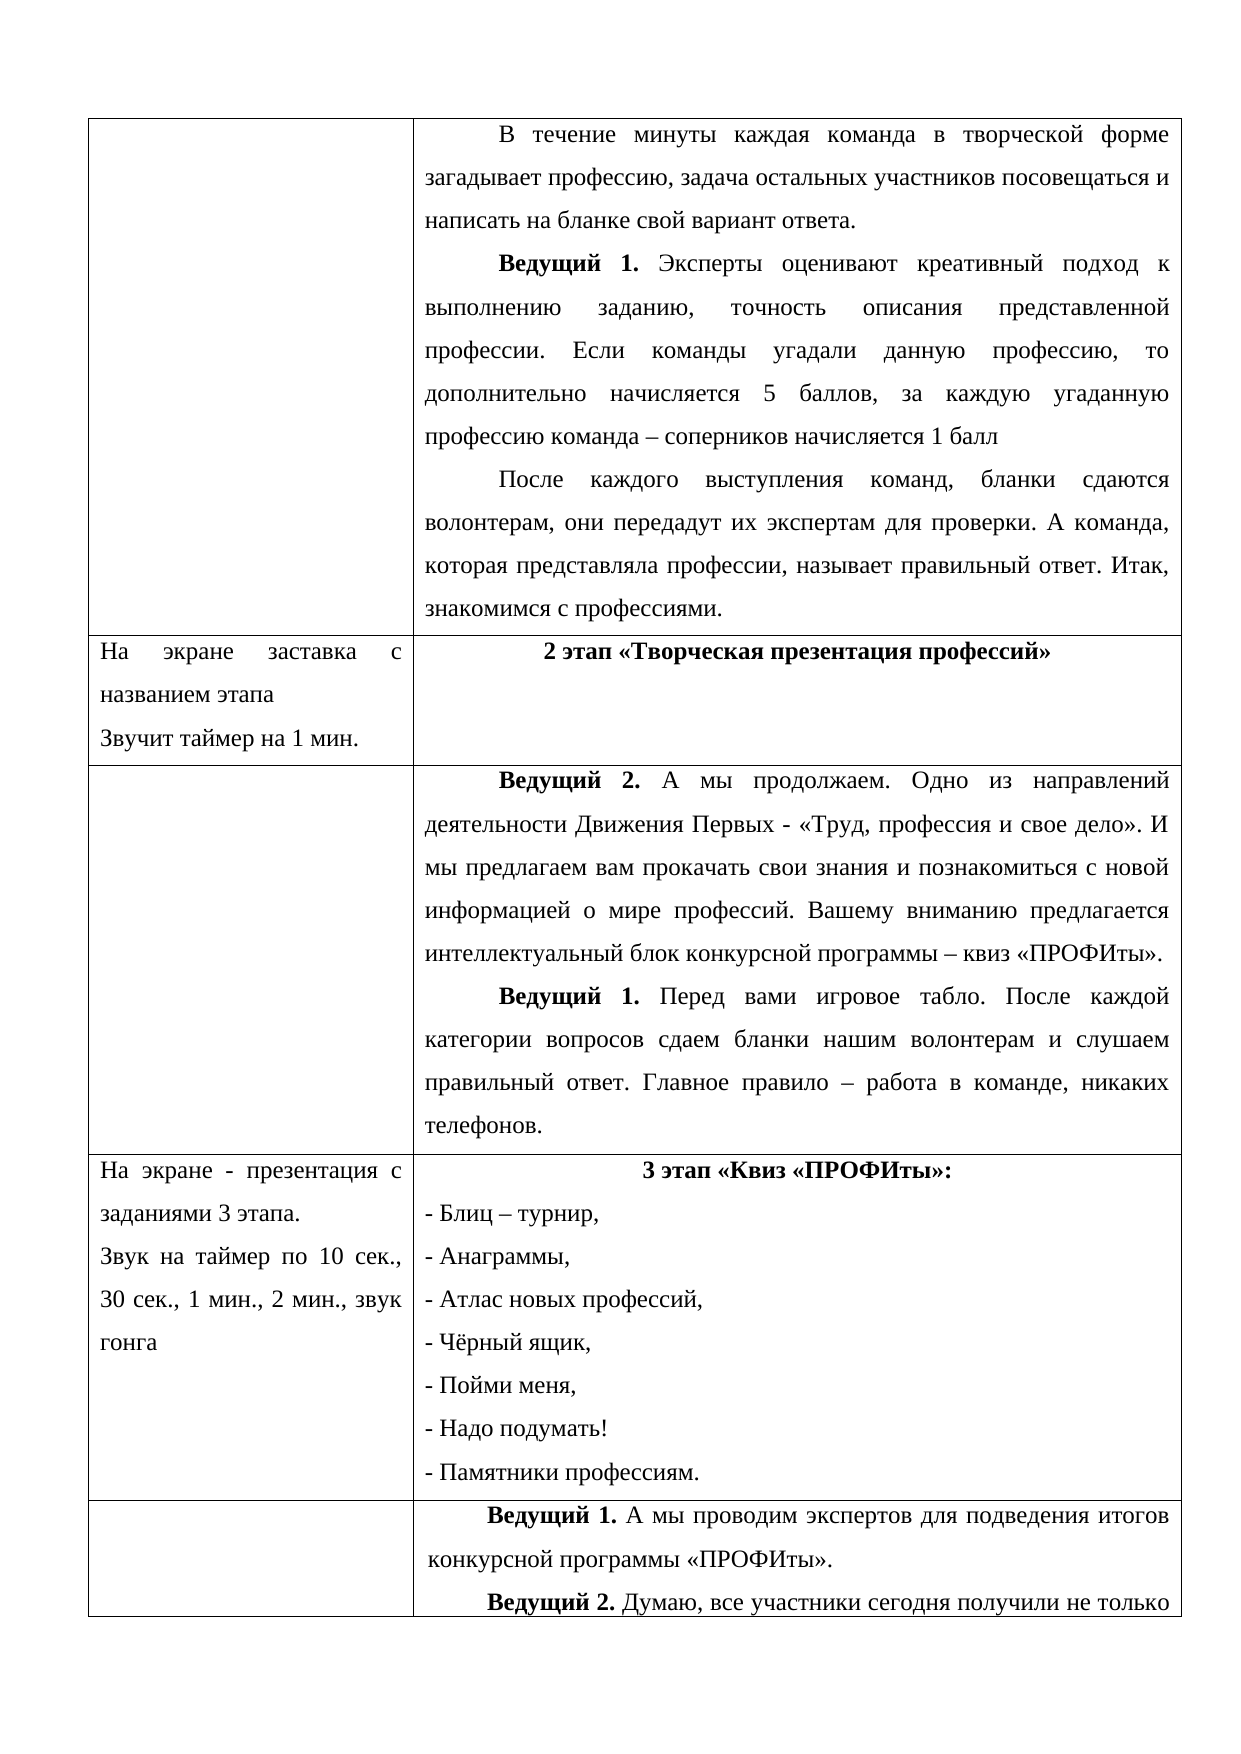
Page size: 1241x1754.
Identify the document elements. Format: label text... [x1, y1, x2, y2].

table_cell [414, 1501, 1181, 1616]
table_cell 2 этап «Творческая презентация профессий» [414, 636, 1181, 764]
table_cell На экране заставка с названием этапа Звучит таймер на 1 мин. [89, 636, 413, 764]
table_cell [89, 766, 413, 1154]
table_cell Ведущий 2. А мы продолжаем. Одно из направлений деятельности Движения Первых - «Труд, профессия и свое дело». И мы предлагаем вам прокачать свои знания и познакомиться с новой информацией о мире профессий. Вашему вниманию предлагается интеллектуальный блок конкурсной программы – квиз «ПРОФИты». Ведущий 1. Перед вами игровое табло. После каждой категории вопросов сдаем бланки нашим волонтерам и слушаем правильный ответ. Главное правило – работа в команде, никаких телефонов. [414, 766, 1181, 1154]
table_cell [414, 119, 1181, 635]
table_cell 3 этап «Квиз «ПРОФИты»: - Блиц – турнир, - Анаграммы, - Атлас новых профессий, - Чёрный ящик, - Пойми меня, - Надо подумать! - Памятники профессиям. [414, 1155, 1181, 1499]
table_cell [89, 119, 413, 635]
table_cell На экране - презентация с заданиями 3 этапа. Звук на таймер по 10 сек., 30 сек., 1 мин., 2 мин., звук гонга [89, 1155, 413, 1499]
table_cell [89, 1501, 413, 1616]
